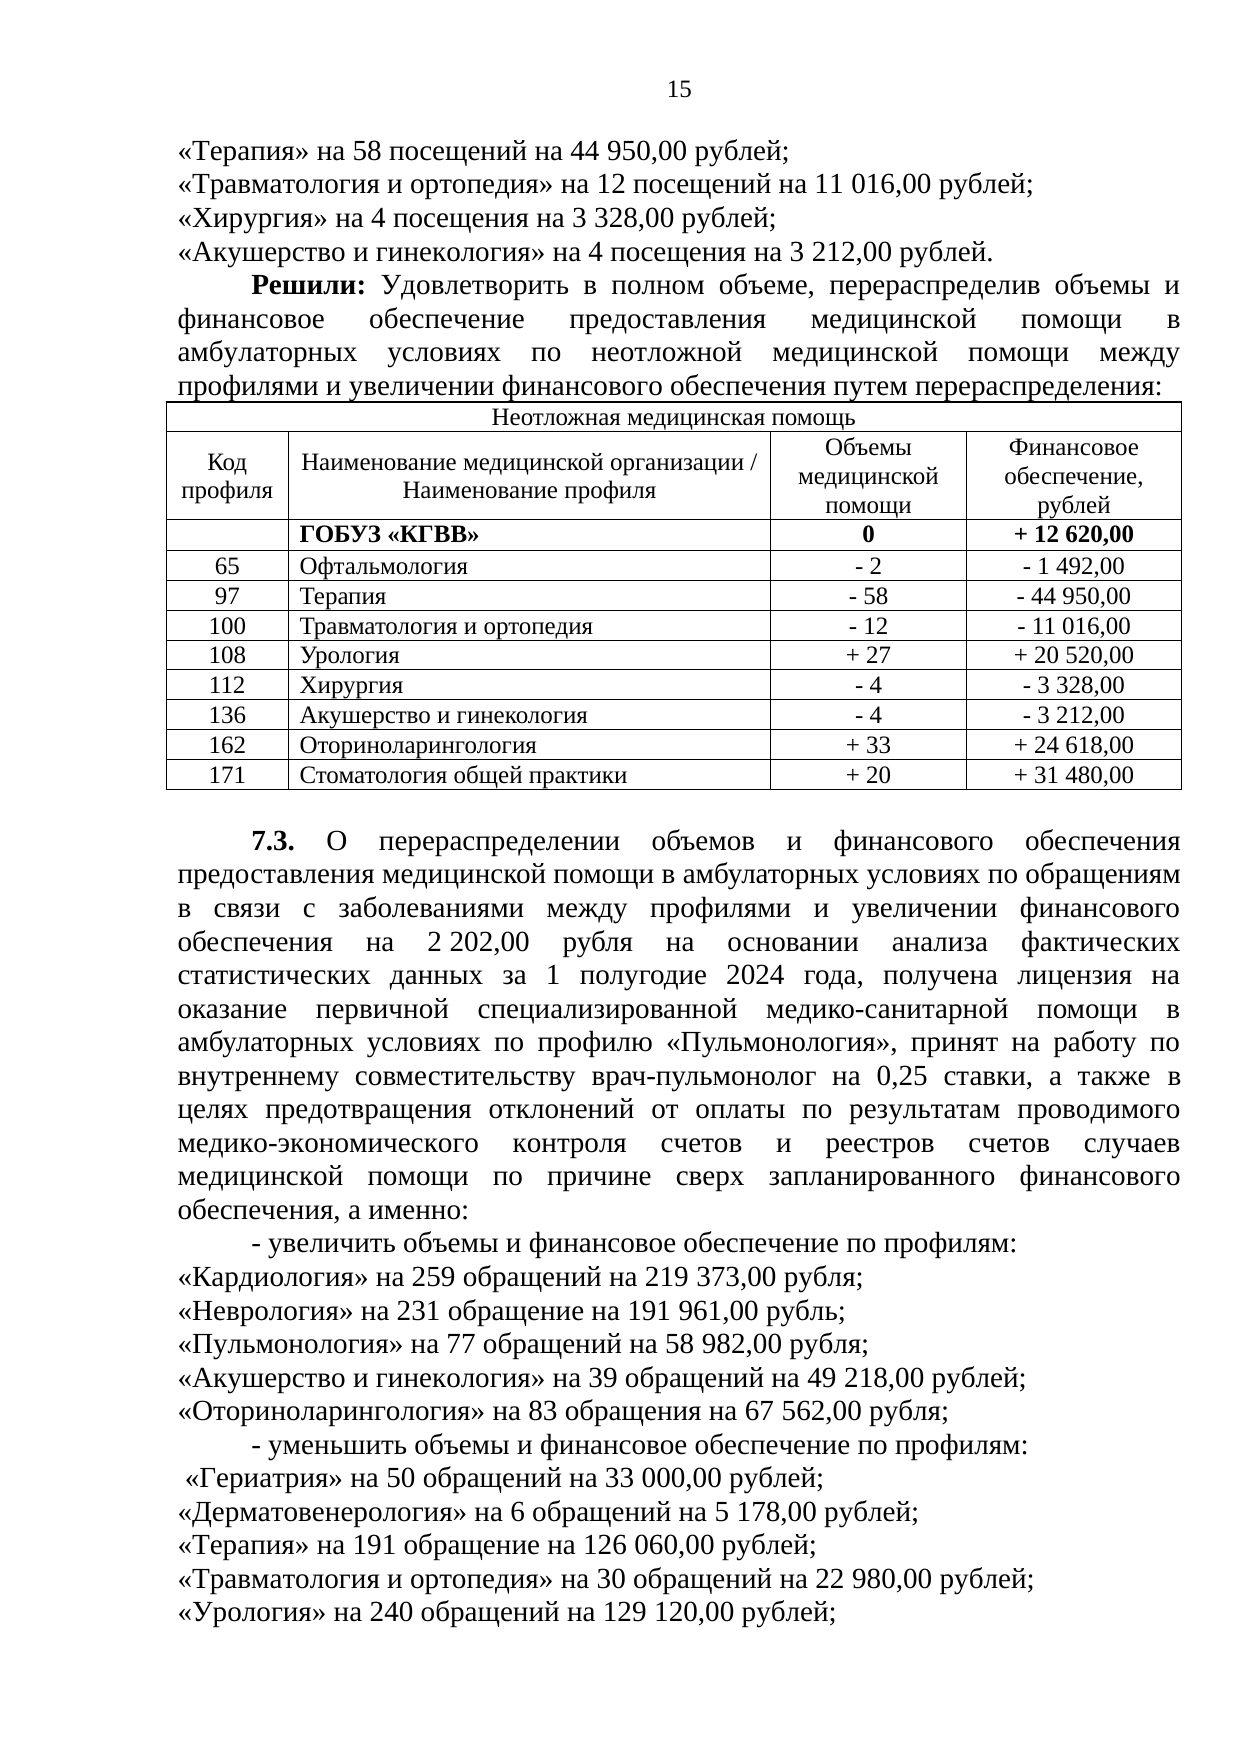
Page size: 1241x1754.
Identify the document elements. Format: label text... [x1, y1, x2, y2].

table_cell - 3 212,00 [967, 700, 1181, 729]
table_cell - 12 [771, 611, 966, 639]
table_cell Финансовое обеспечение, рублей [967, 432, 1181, 518]
text «Акушерство и гинекология» на 4 посещения на 3 212,00 рублей. [177, 234, 1181, 267]
table_cell Хирургия [289, 670, 770, 699]
table_cell - 4 [771, 700, 966, 729]
text «Травматология и ортопедия» на 12 посещений на 11 016,00 рублей; [177, 167, 1181, 200]
text «Акушерство и гинекология» на 39 обращений на 49 218,00 рублей; [177, 1360, 1181, 1393]
table_cell + 20 520,00 [967, 641, 1181, 669]
table_cell 136 [167, 700, 288, 729]
text «Терапия» на 58 посещений на 44 950,00 рублей; [177, 133, 1181, 167]
table_cell 65 [167, 551, 288, 580]
table_cell + 33 [771, 730, 966, 759]
table_cell + 20 [771, 760, 966, 788]
text - увеличить объемы и финансовое обеспечение по профилям: [177, 1226, 1181, 1259]
table_cell - 58 [771, 581, 966, 610]
table_cell Травматология и ортопедия [289, 611, 770, 639]
table_cell - 3 328,00 [967, 670, 1181, 699]
table_cell 108 [167, 641, 288, 669]
list Решили: Удовлетворить в полном объеме, перераспределив объемы и финансовое обеспечение предоставления медицинской помощи в амбулаторных условиях по неотложной медицинской помощи между профилями и увеличении финансового обеспечения путем перераспределения: [177, 267, 1181, 401]
table_cell - 11 016,00 [967, 611, 1181, 639]
table_cell - 4 [771, 670, 966, 699]
table_cell ГОБУЗ «КГВВ» [289, 520, 770, 550]
table_cell Стоматология общей практики [289, 760, 770, 788]
table_cell 171 [167, 760, 288, 788]
text «Травматология и ортопедия» на 30 обращений на 22 980,00 рублей; [177, 1561, 1181, 1594]
table_cell 97 [167, 581, 288, 610]
table_cell Объемы медицинской помощи [771, 432, 966, 518]
text «Дерматовенерология» на 6 обращений на 5 178,00 рублей; [177, 1494, 1181, 1527]
table_cell - 1 492,00 [967, 551, 1181, 580]
table_cell Акушерство и гинекология [289, 700, 770, 729]
text «Терапия» на 191 обращение на 126 060,00 рублей; [177, 1527, 1181, 1561]
text «Хирургия» на 4 посещения на 3 328,00 рублей; [177, 200, 1181, 234]
text - уменьшить объемы и финансовое обеспечение по профилям: [177, 1427, 1181, 1460]
table_cell Наименование медицинской организации / Наименование профиля [289, 432, 770, 518]
table_cell + 27 [771, 641, 966, 669]
text «Оториноларингология» на 83 обращения на 67 562,00 рубля; [177, 1393, 1181, 1427]
table_cell 100 [167, 611, 288, 639]
table_cell + 24 618,00 [967, 730, 1181, 759]
table_cell - 44 950,00 [967, 581, 1181, 610]
table_cell Терапия [289, 581, 770, 610]
table_cell 0 [771, 520, 966, 550]
text «Гериатрия» на 50 обращений на 33 000,00 рублей; [177, 1460, 1181, 1494]
table_cell [167, 520, 288, 550]
table_cell Оториноларингология [289, 730, 770, 759]
table_cell 112 [167, 670, 288, 699]
text «Неврология» на 231 обращение на 191 961,00 рубль; [177, 1293, 1181, 1326]
text «Кардиология» на 259 обращений на 219 373,00 рубля; [177, 1259, 1181, 1293]
table_cell Урология [289, 641, 770, 669]
table_cell Код профиля [167, 432, 288, 518]
table_cell - 2 [771, 551, 966, 580]
table_cell 162 [167, 730, 288, 759]
text 7.3. О перераспределении объемов и финансового обеспечения предоставления медицинской помощи в амбулаторных условиях по обращениям в связи с заболеваниями между профилями и увеличении финансового обеспечения на 2 202,00 рубля на основании анализа фактических статистических данных за 1 полугодие 2024 года, получена лицензия на оказание первичной специализированной медико-санитарной помощи в амбулаторных условиях по профилю «Пульмонология», принят на работу по внутреннему совместительству врач-пульмонолог на 0,25 ставки, а также в целях предотвращения отклонений от оплаты по результатам проводимого медико-экономического контроля счетов и реестров счетов случаев медицинской помощи по причине сверх запланированного финансового обеспечения, а именно: [177, 823, 1181, 1226]
text «Урология» на 240 обращений на 129 120,00 рублей; [177, 1594, 1181, 1628]
table_cell Офтальмология [289, 551, 770, 580]
table_cell + 31 480,00 [967, 760, 1181, 788]
table_cell + 12 620,00 [967, 520, 1181, 550]
table_header Неотложная медицинская помощь [167, 403, 1181, 431]
text «Пульмонология» на 77 обращений на 58 982,00 рубля; [177, 1326, 1181, 1360]
